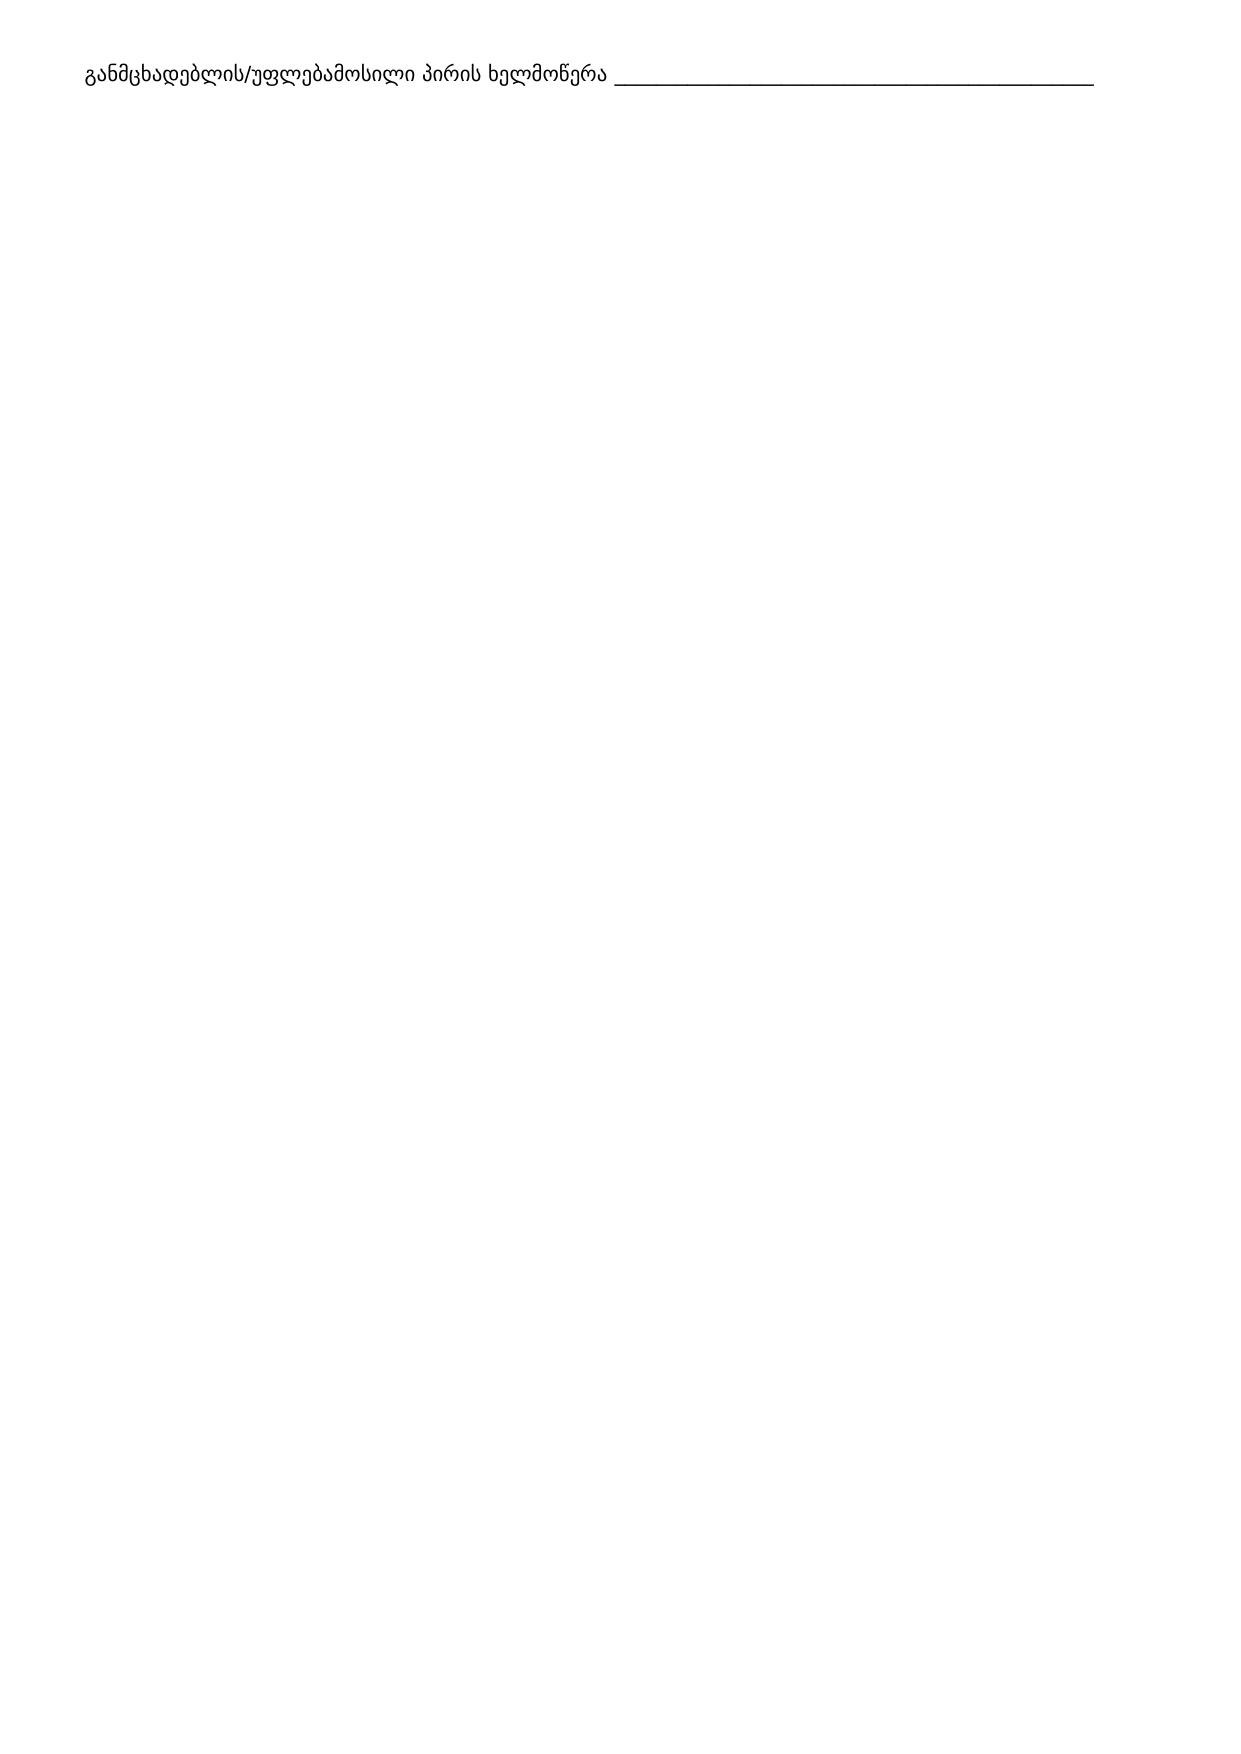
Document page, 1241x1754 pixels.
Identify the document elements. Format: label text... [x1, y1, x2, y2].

text განმცხადებლის/უფლებამოსილი პირის ხელმოწერა ______________________________________________ [84, 62, 1200, 86]
